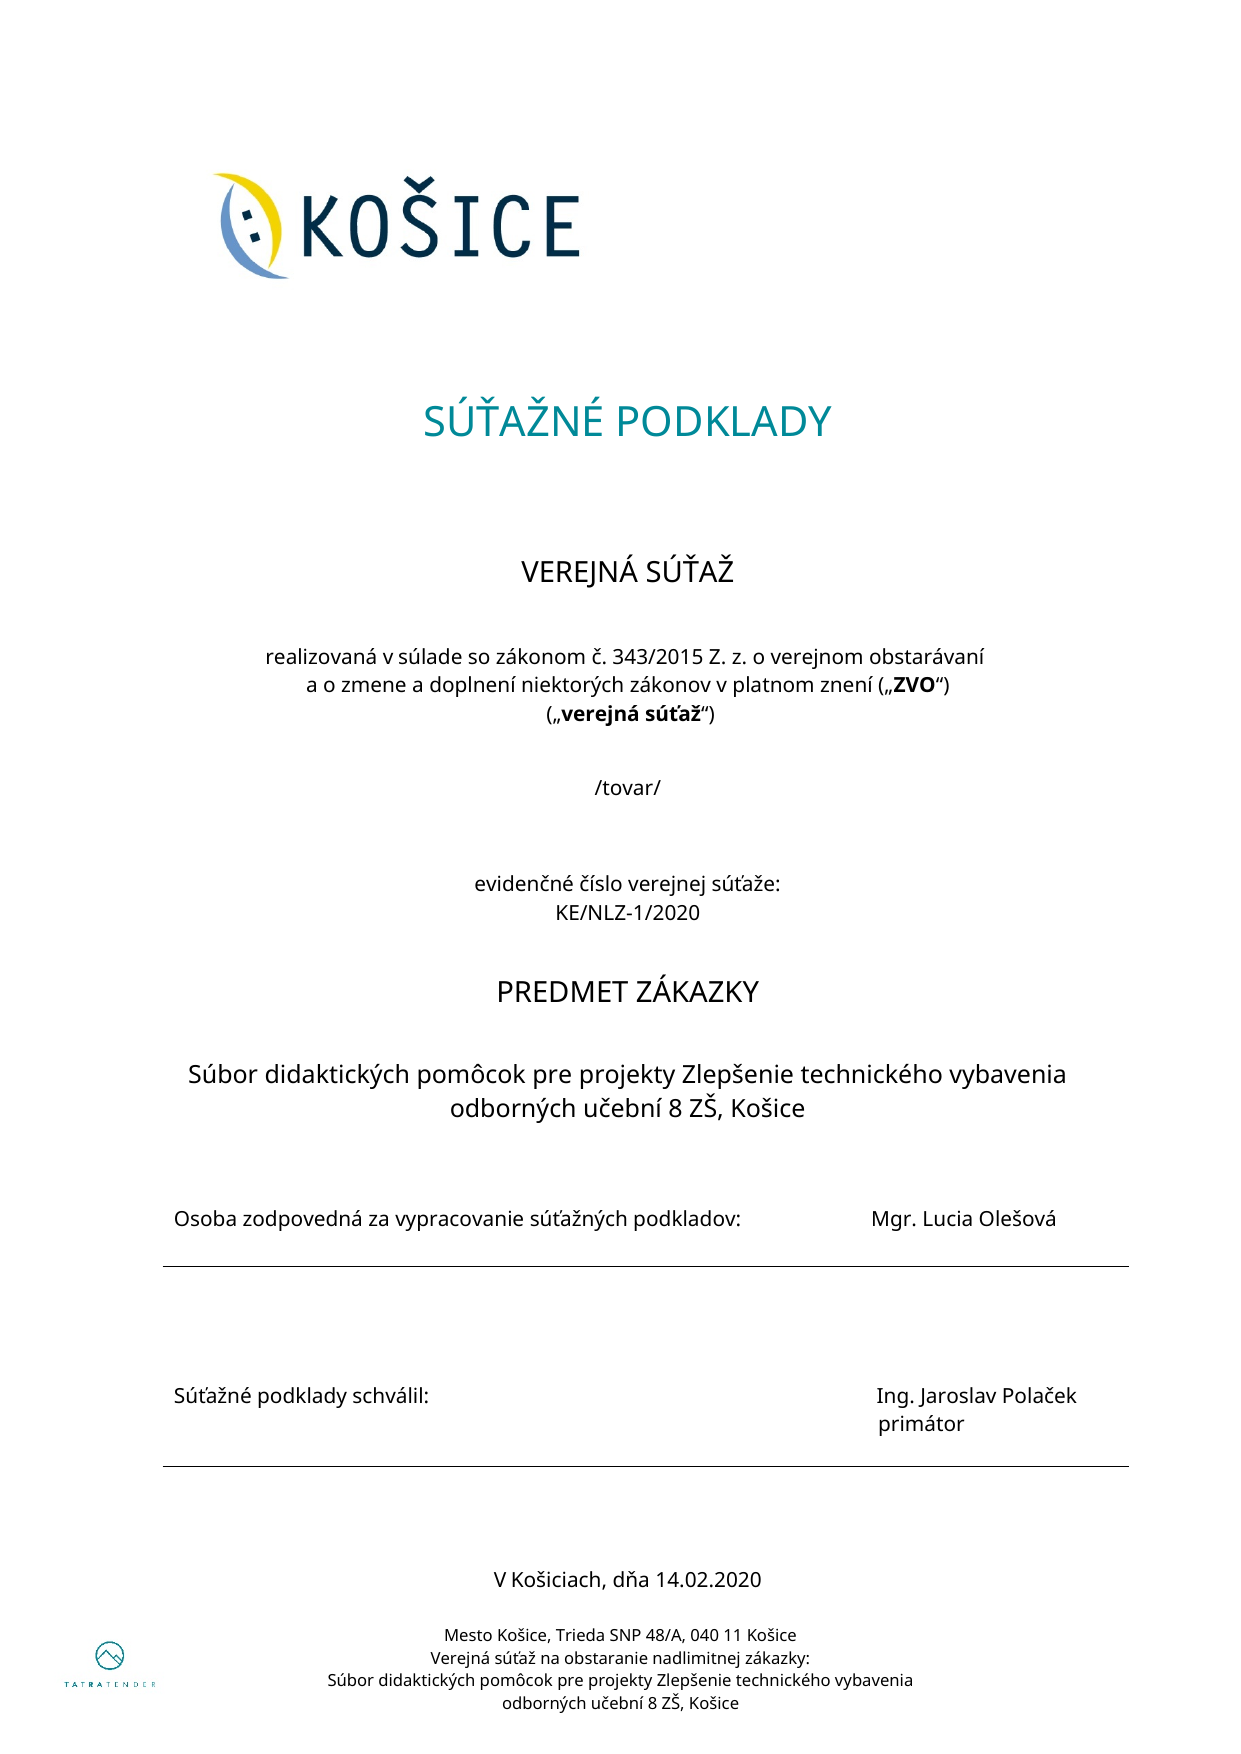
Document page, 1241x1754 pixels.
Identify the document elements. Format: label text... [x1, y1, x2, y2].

table_header Osoba zodpovedná za vypracovanie súťažných podkladov: Mgr. Lucia Olešová [163, 1170, 1129, 1266]
text SÚŤAŽNÉ PODKLADY [162, 392, 1093, 449]
text VEREJNÁ SÚŤAŽ [162, 551, 1093, 591]
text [162, 1565, 1093, 1593]
text PREDMET ZÁKAZKY [162, 972, 1093, 1011]
table_cell Súťažné podklady schválil: Ing. Jaroslav Polaček primátor [163, 1267, 1129, 1466]
text /tovar/ [162, 773, 1093, 801]
picture [162, 136, 630, 313]
text odborných učební 8 ZŠ, Košice [162, 1091, 1093, 1125]
picture [43, 1617, 176, 1711]
text realizovaná v súlade so zákonom č. 343/2015 Z. z. o verejnom obstarávaní a o zmene a doplnení niektorých zákonov v platnom znení („ZVO“) („verejná súťaž“) [162, 642, 1093, 727]
text Súbor didaktických pomôcok pre projekty Zlepšenie technického vybavenia [162, 1057, 1093, 1091]
text KE/NLZ-1/2020 [162, 898, 1093, 926]
text evidenčné číslo verejnej súťaže: [162, 869, 1093, 898]
